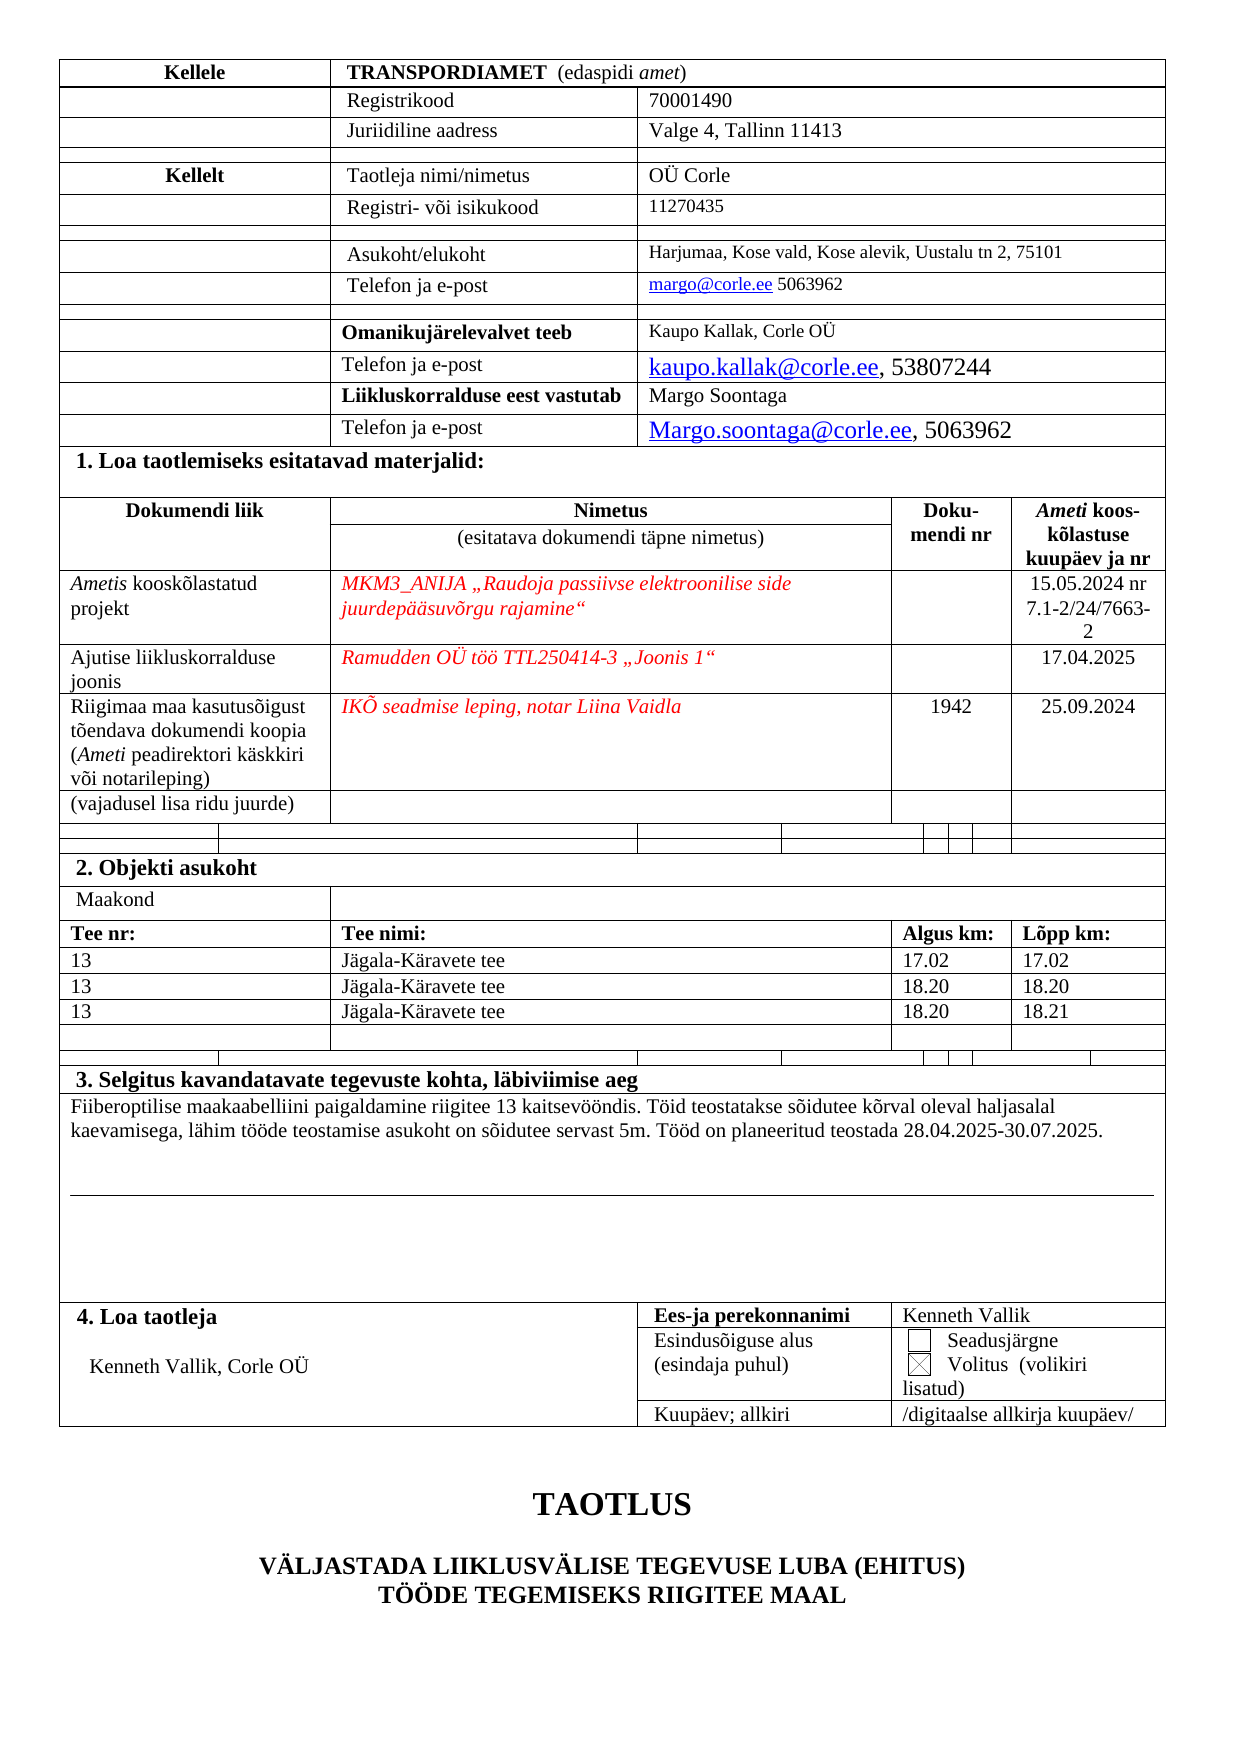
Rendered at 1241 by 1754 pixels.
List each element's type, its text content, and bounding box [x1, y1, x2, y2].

table_cell [973, 1051, 1090, 1065]
table_cell Jägala-Käravete tee [331, 948, 891, 973]
table_cell 18.20 [1012, 974, 1165, 998]
table_cell [60, 1051, 218, 1065]
table_cell Ajutise liikluskorralduse joonis [60, 645, 330, 693]
table_cell IKÕ seadmise leping, notar Liina Vaidla [331, 694, 891, 790]
table_cell Juriidiline aadress [331, 118, 637, 147]
table_cell [638, 148, 1165, 162]
table_cell [1012, 839, 1165, 853]
table_cell Kuupäev; allkiri [638, 1401, 891, 1426]
table_cell [331, 1025, 891, 1050]
table_cell Omanikujärelevalvet teeb [331, 320, 637, 351]
text VÄLJASTADA LIIKLUSVÄLISE TEGEVUSE LUBA (EHITUS) [59, 1551, 1165, 1580]
table_cell [60, 273, 330, 304]
table_cell [331, 887, 1165, 920]
table_cell [60, 226, 330, 240]
text TÖÖDE TEGEMISEKS RIIGITEE MAAL [59, 1580, 1165, 1609]
table_cell 1942 [892, 694, 1011, 790]
table_cell MKM3_ANIJA „Raudoja passiivse elektroonilise side juurdepääsuvõrgu rajamine“ [331, 571, 891, 643]
table_cell [924, 839, 948, 853]
table_cell [892, 791, 1011, 823]
table_cell Tee nr: [60, 921, 330, 947]
table_cell Dokumendi nr [892, 498, 1011, 570]
table_cell 25.09.2024 [1012, 694, 1165, 790]
table_cell 15.05.2024 nr 7.1-2/24/7663-2 [1012, 571, 1165, 643]
table_cell [949, 1051, 972, 1065]
table_cell (vajadusel lisa ridu juurde) [60, 791, 330, 823]
table_cell [1012, 791, 1165, 823]
table_cell Ees-ja perekonnanimi [638, 1303, 891, 1327]
table_cell [219, 839, 637, 853]
table_cell Ametis kooskõlastatud projekt [60, 571, 330, 643]
table_cell [60, 320, 330, 351]
table_cell Seadusjärgne Volitus (volikiri lisatud) [892, 1328, 1165, 1400]
table_cell [782, 824, 923, 838]
table_cell E-post [331, 305, 637, 319]
table_cell [60, 824, 218, 838]
table_cell [892, 1025, 1011, 1050]
table_cell [782, 839, 923, 853]
table_cell Harjumaa, Kose vald, Kose alevik, Uustalu tn 2, 75101 [638, 241, 1165, 272]
table_cell Margo Soontaga [638, 383, 1165, 414]
table_cell Dokumendi liik [60, 498, 330, 570]
table_cell OÜ Corle [638, 163, 1165, 193]
table_cell Jägala-Käravete tee [331, 1000, 891, 1024]
table_cell Ameti kooskõlastuse kuupäev ja nr [1012, 498, 1165, 570]
table_cell Telefon ja e-post [331, 352, 637, 382]
table_cell [638, 839, 781, 853]
table_cell [60, 415, 330, 446]
table_cell [892, 571, 1011, 643]
table_cell Jägala-Käravete tee [331, 974, 891, 998]
table_cell 13 [60, 948, 330, 973]
table_cell 17.04.2025 [1012, 645, 1165, 693]
table_cell Kellelt [60, 163, 330, 193]
table_cell Kaupo Kallak, Corle OÜ [638, 320, 1165, 351]
table_cell [949, 824, 972, 838]
table_cell [1012, 824, 1165, 838]
table_cell 17.02 [892, 948, 1011, 973]
table_cell [60, 241, 330, 272]
table_cell [60, 383, 330, 414]
table_cell [949, 839, 972, 853]
table_cell Fiiberoptilise maakaabelliini paigaldamine riigitee 13 kaitsevööndis. Töid teostatakse sõidutee kõrval oleval haljasalal kaevamisega, lähim tööde teostamise asukoht on sõidutee servast 5m. Tööd on planeeritud teostada 28.04.2025-30.07.2025. [60, 1094, 1165, 1302]
table_cell Esindusõiguse alus (esindaja puhul) [638, 1328, 891, 1400]
table_cell margo@corle.ee 5063962 [638, 273, 1165, 304]
table_cell [60, 195, 330, 225]
table_cell Riigimaa maa kasutusõigust tõendava dokumendi koopia (Ameti peadirektori käskkiri või notarileping) [60, 694, 330, 790]
table_cell 1. Loa taotlemiseks esitatavad materjalid: [60, 447, 1165, 497]
table_cell [1012, 1025, 1165, 1050]
table_header TRANSPORDIAMET (edaspidi amet) [331, 60, 1165, 86]
table_cell 4. Loa taotleja Kenneth Vallik, Corle OÜ [60, 1303, 637, 1426]
table_cell Taotleja nimi/nimetus [331, 163, 637, 193]
table_cell [60, 88, 330, 117]
table_cell Telefon ja e-post [331, 273, 637, 304]
table_cell 11270435 [638, 195, 1165, 225]
table_cell 18.20 [892, 974, 1011, 998]
table_cell 13 [60, 974, 330, 998]
table_cell 3. Selgitus kavandatavate tegevuste kohta, läbiviimise aeg [60, 1066, 1165, 1093]
table_cell Ramudden OÜ töö TTL250414-3 „Joonis 1“ [331, 645, 891, 693]
table_cell Taotluse esitamise aadress [331, 148, 637, 162]
table_cell [60, 839, 218, 853]
table_cell Telefon ja e-post [331, 415, 637, 446]
table_cell [60, 148, 330, 162]
table_cell 18.20 [892, 1000, 1011, 1024]
table_cell (esitatava dokumendi täpne nimetus) [331, 525, 891, 570]
table_cell 13 [60, 1000, 330, 1024]
table_cell Registri- või isikukood [331, 195, 637, 225]
table_cell Nimetus [331, 498, 891, 524]
table_cell Juriidiline aadress või elukoht [331, 226, 637, 240]
table_cell Margo.soontaga@corle.ee, 5063962 [638, 415, 1165, 446]
table_cell kaupo.kallak@corle.ee, 53807244 [638, 352, 1165, 382]
table_cell Registrikood [331, 88, 637, 117]
table_cell Asukoht/elukoht [331, 241, 637, 272]
table_cell [331, 791, 891, 823]
table_cell [892, 645, 1011, 693]
table_cell [60, 305, 330, 319]
table_cell 18.21 [1012, 1000, 1165, 1024]
table_cell [60, 1025, 330, 1050]
table_header Kellele [60, 60, 330, 86]
table_cell [638, 305, 1165, 319]
table_cell [219, 1051, 637, 1065]
table_cell [973, 824, 1011, 838]
table_cell [1091, 1051, 1165, 1065]
table_cell Maakond [60, 887, 330, 920]
table_cell /digitaalse allkirja kuupäev/ [892, 1401, 1165, 1426]
table_cell Liikluskorralduse eest vastutab [331, 383, 637, 414]
table_cell 17.02 [1012, 948, 1165, 973]
table_cell Kenneth Vallik [892, 1303, 1165, 1327]
table_cell [60, 118, 330, 147]
table_cell Valge 4, Tallinn 11413 [638, 118, 1165, 147]
table_cell [219, 824, 637, 838]
table_cell [638, 824, 781, 838]
table_cell Tee nimi: [331, 921, 891, 947]
text TAOTLUS [59, 1484, 1165, 1522]
table_cell [924, 824, 948, 838]
table_cell 2. Objekti asukoht [60, 854, 1165, 886]
table_cell [924, 1051, 948, 1065]
table_cell [973, 839, 1011, 853]
table_cell Algus km: [892, 921, 1011, 947]
table_cell [638, 226, 1165, 240]
table_cell 70001490 [638, 88, 1165, 117]
table_cell Lõpp km: [1012, 921, 1165, 947]
table_cell [638, 1051, 781, 1065]
table_cell [60, 352, 330, 382]
table_cell [782, 1051, 923, 1065]
